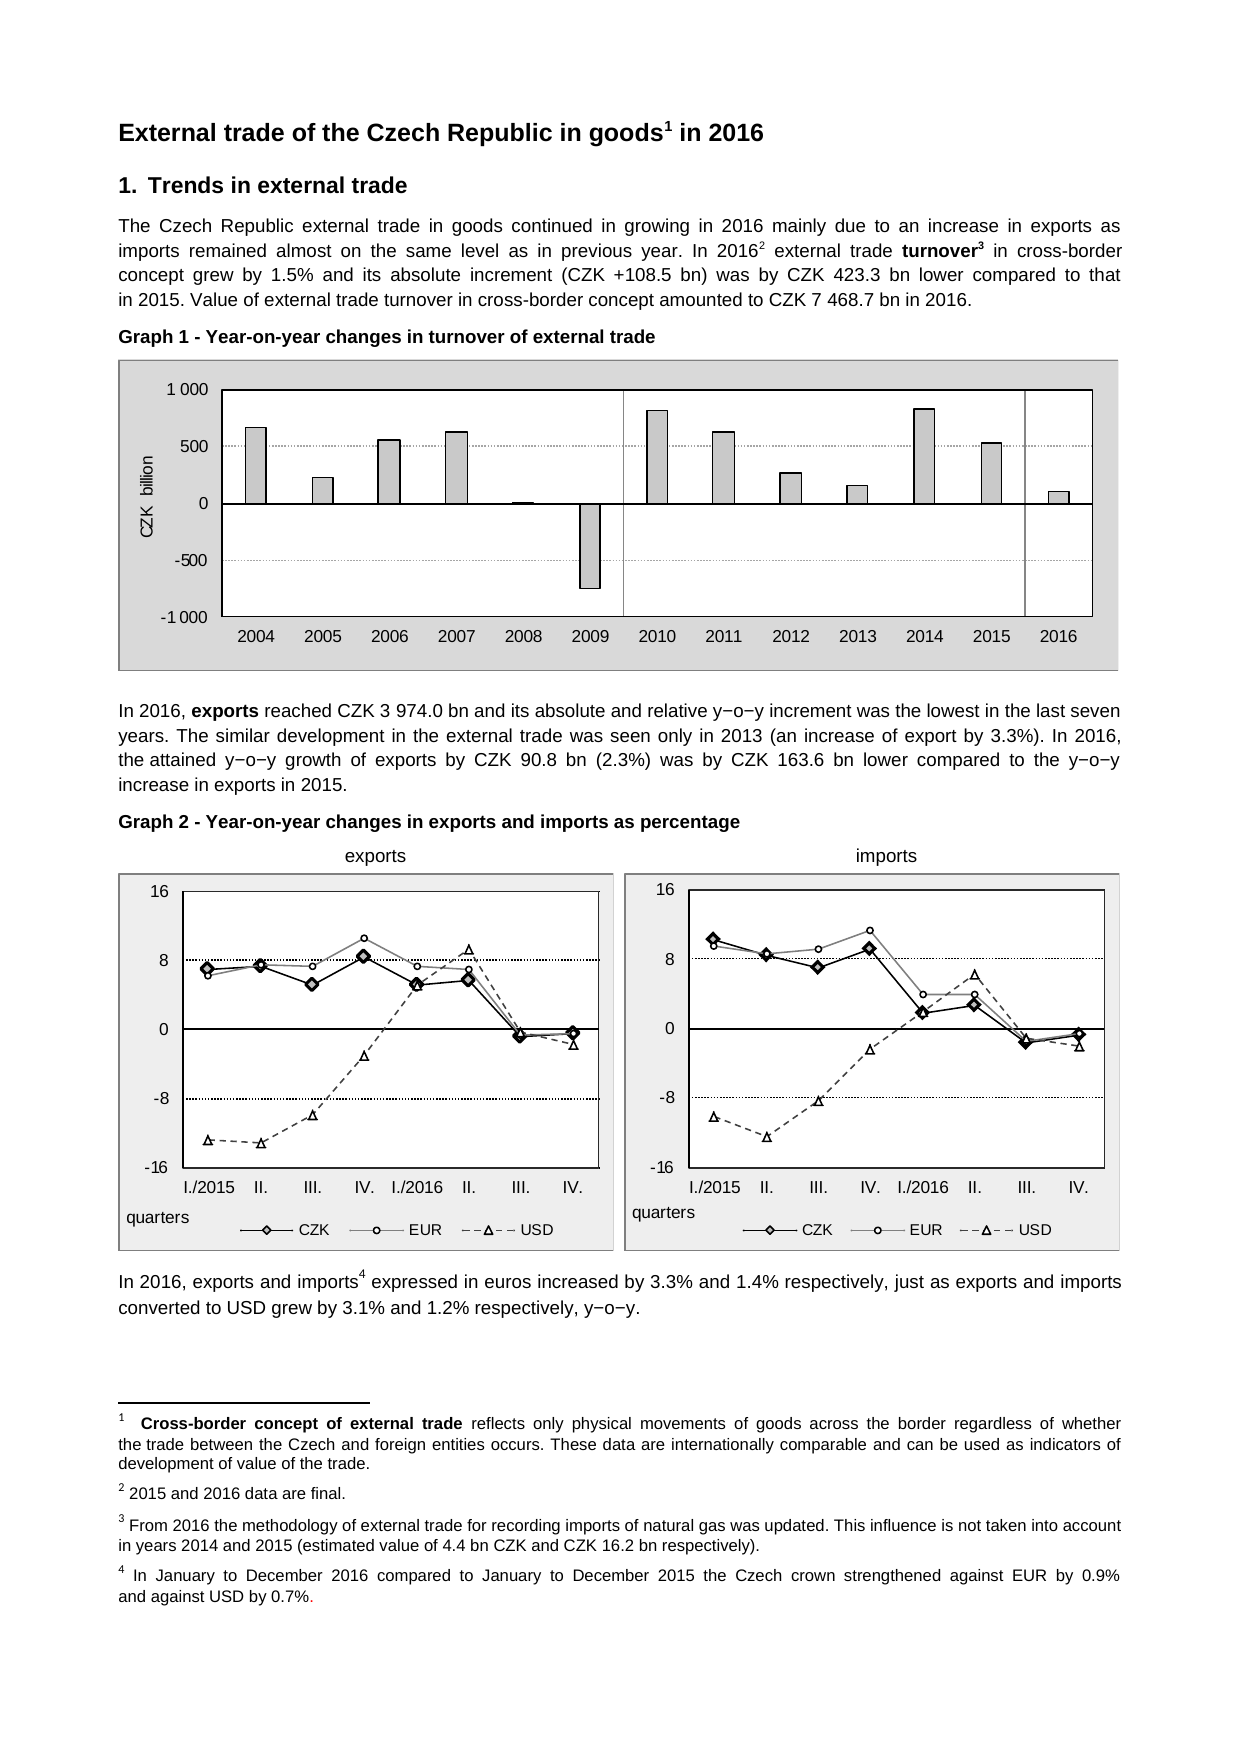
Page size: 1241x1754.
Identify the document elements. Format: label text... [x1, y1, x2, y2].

list Trends in external trade [118, 172, 1122, 198]
text In 2016, exports reached CZK 3 974.0 bn and its absolute and relative y−o−y increment was the lowest in the last seven years. The similar development in the external trade was seen only in 2013 (an increase of export by 3.3%). In 2016, the attained y−o−y growth of exports by CZK 90.8 bn (2.3%) was by CZK 163.6 bn lower compared to the y−o−y increase in exports in 2015. [118, 700, 1122, 796]
text In 2016, exports and imports expressed in euros increased by 3.3% and 1.4% respectively, just as exports and imports converted to USD grew by 3.1% and 1.2% respectively, y−o−y. [118, 1266, 1122, 1319]
text The Czech Republic external trade in goods continued in growing in 2016 mainly due to an increase in exports as imports remained almost on the same level as in previous year. In 2016 external trade turnover in cross-border concept grew by 1.5% and its absolute increment (CZK +108.5 bn) was by CZK 423.3 bn lower compared to that in 2015. Value of external trade turnover in cross-border concept amounted to CZK 7 468.7 bn in 2016. [118, 215, 1122, 311]
text Graph 2 - Year-on-year changes in exports and imports as percentage [118, 811, 1122, 833]
text Graph 1 - Year-on-year changes in turnover of external trade [118, 326, 1122, 348]
text External trade of the Czech Republic in goods in 2016 [118, 118, 1122, 147]
text exports imports [118, 844, 1122, 866]
